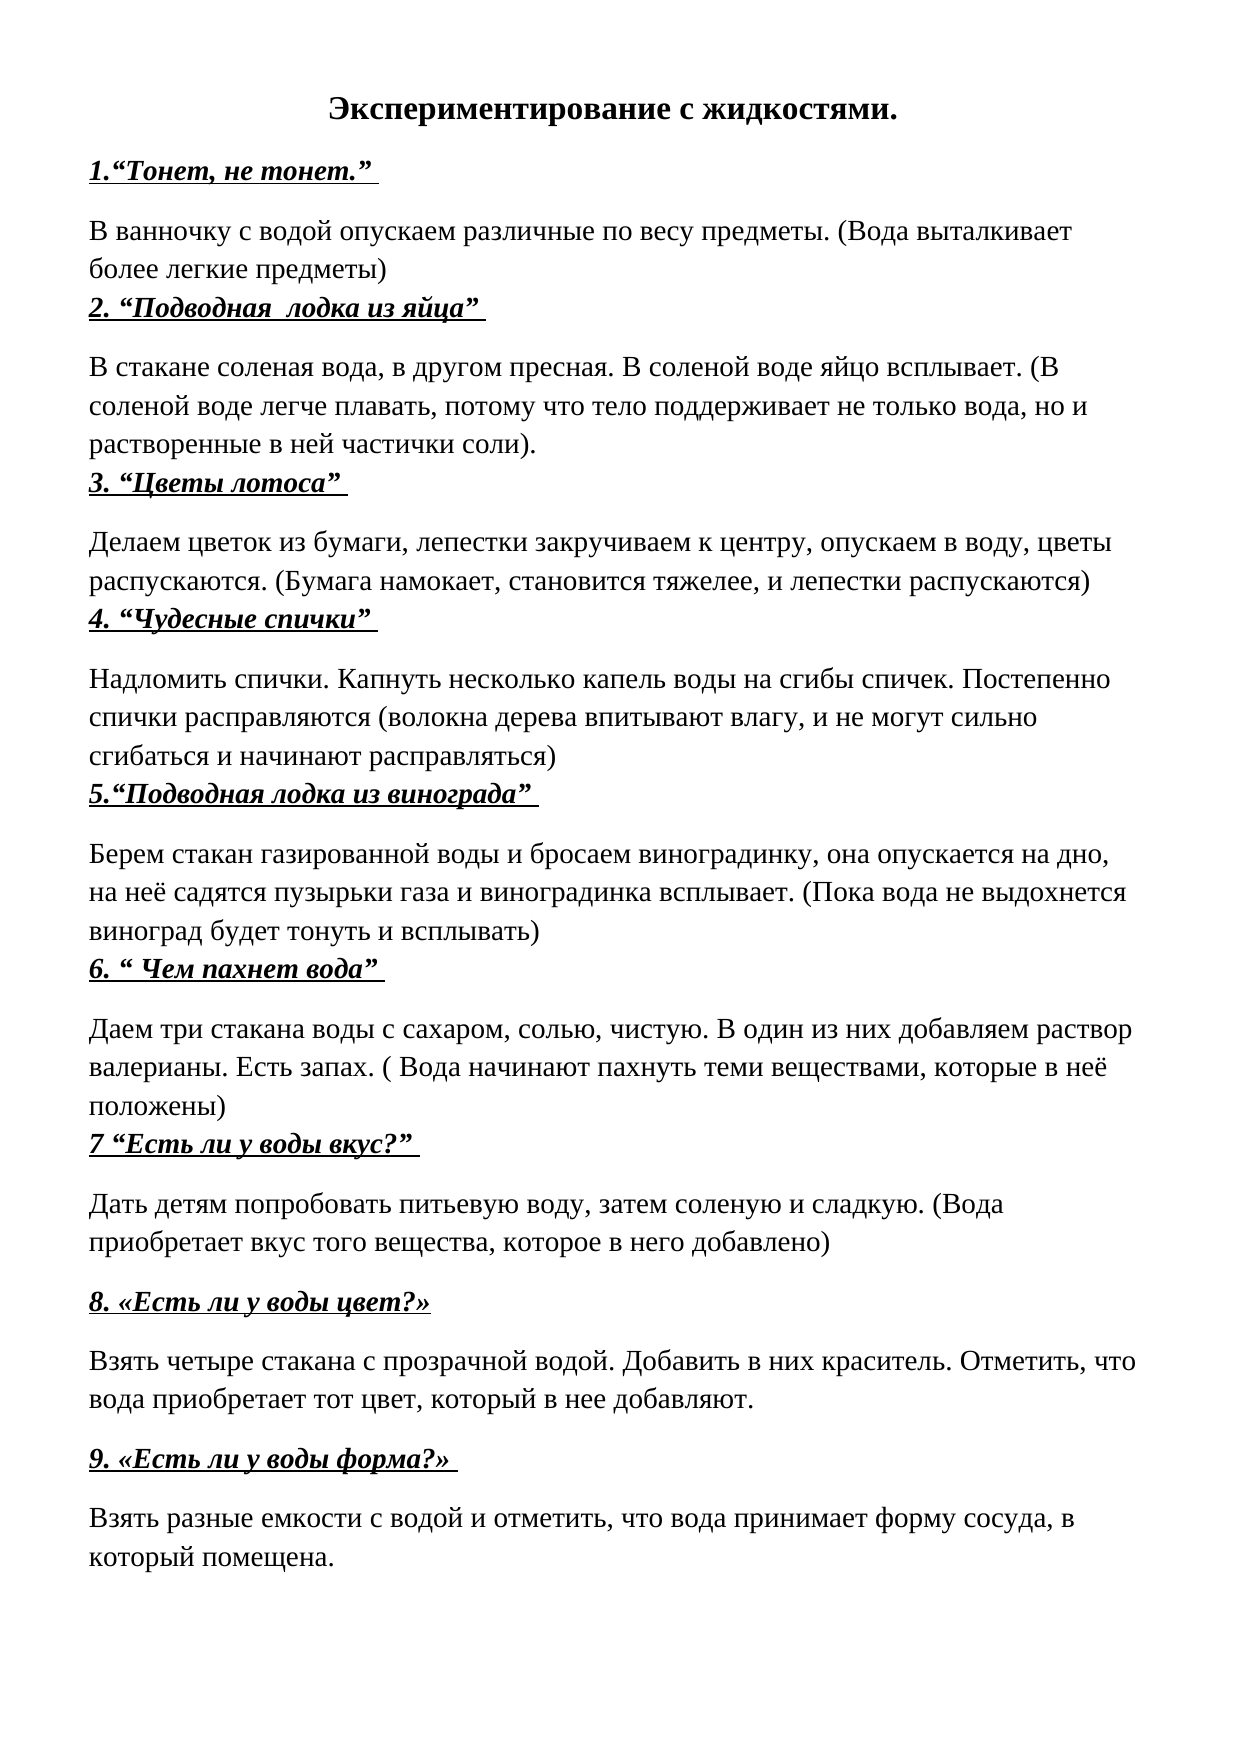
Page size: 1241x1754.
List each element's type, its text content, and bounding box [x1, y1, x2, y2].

text В стакане соленая вода, в другом пресная. В соленой воде яйцо всплывает. (В соленой воде легче плавать, потому что тело поддерживает не только вода, но и растворенные в ней частички соли). 3. “Цветы лотоса” [89, 349, 1137, 498]
text Взять четыре стакана с прозрачной водой. Добавить в них краситель. Отметить, что вода приобретает тот цвет, который в нее добавляют. [89, 1343, 1137, 1415]
text Экспериментирование с жидкостями. [89, 89, 1137, 127]
text Берем стакан газированной воды и бросаем виноградинку, она опускается на дно, на неё садятся пузырьки газа и виноградинка всплывает. (Пока вода не выдохнется виноград будет тонуть и всплывать) 6. “ Чем пахнет вода” [89, 836, 1137, 985]
text 1.“Тонет, не тонет.” [89, 153, 1137, 187]
text Надломить спички. Капнуть несколько капель воды на сгибы спичек. Постепенно спички расправляются (волокна дерева впитывают влагу, и не могут сильно сгибаться и начинают расправляться) 5.“Подводная лодка из винограда” [89, 661, 1137, 810]
text В ванночку с водой опускаем различные по весу предметы. (Вода выталкивает более легкие предметы) 2. “Подводная лодка из яйца” [89, 213, 1137, 323]
text Дать детям попробовать питьевую воду, затем соленую и сладкую. (Вода приобретает вкус того вещества, которое в него добавлено) [89, 1186, 1137, 1258]
text Даем три стакана воды с сахаром, солью, чистую. В один из них добавляем раствор валерианы. Есть запах. ( Вода начинают пахнуть теми веществами, которые в неё положены) 7 “Есть ли у воды вкус?” [89, 1011, 1137, 1160]
text 8. «Есть ли у воды цвет?» [89, 1284, 1137, 1317]
text 9. «Есть ли у воды форма?» [89, 1441, 1137, 1474]
text Взять разные емкости с водой и отметить, что вода принимает форму сосуда, в который помещена. [89, 1500, 1137, 1572]
text Делаем цветок из бумаги, лепестки закручиваем к центру, опускаем в воду, цветы распускаются. (Бумага намокает, становится тяжелее, и лепестки распускаются) 4. “Чудесные спички” [89, 524, 1137, 635]
